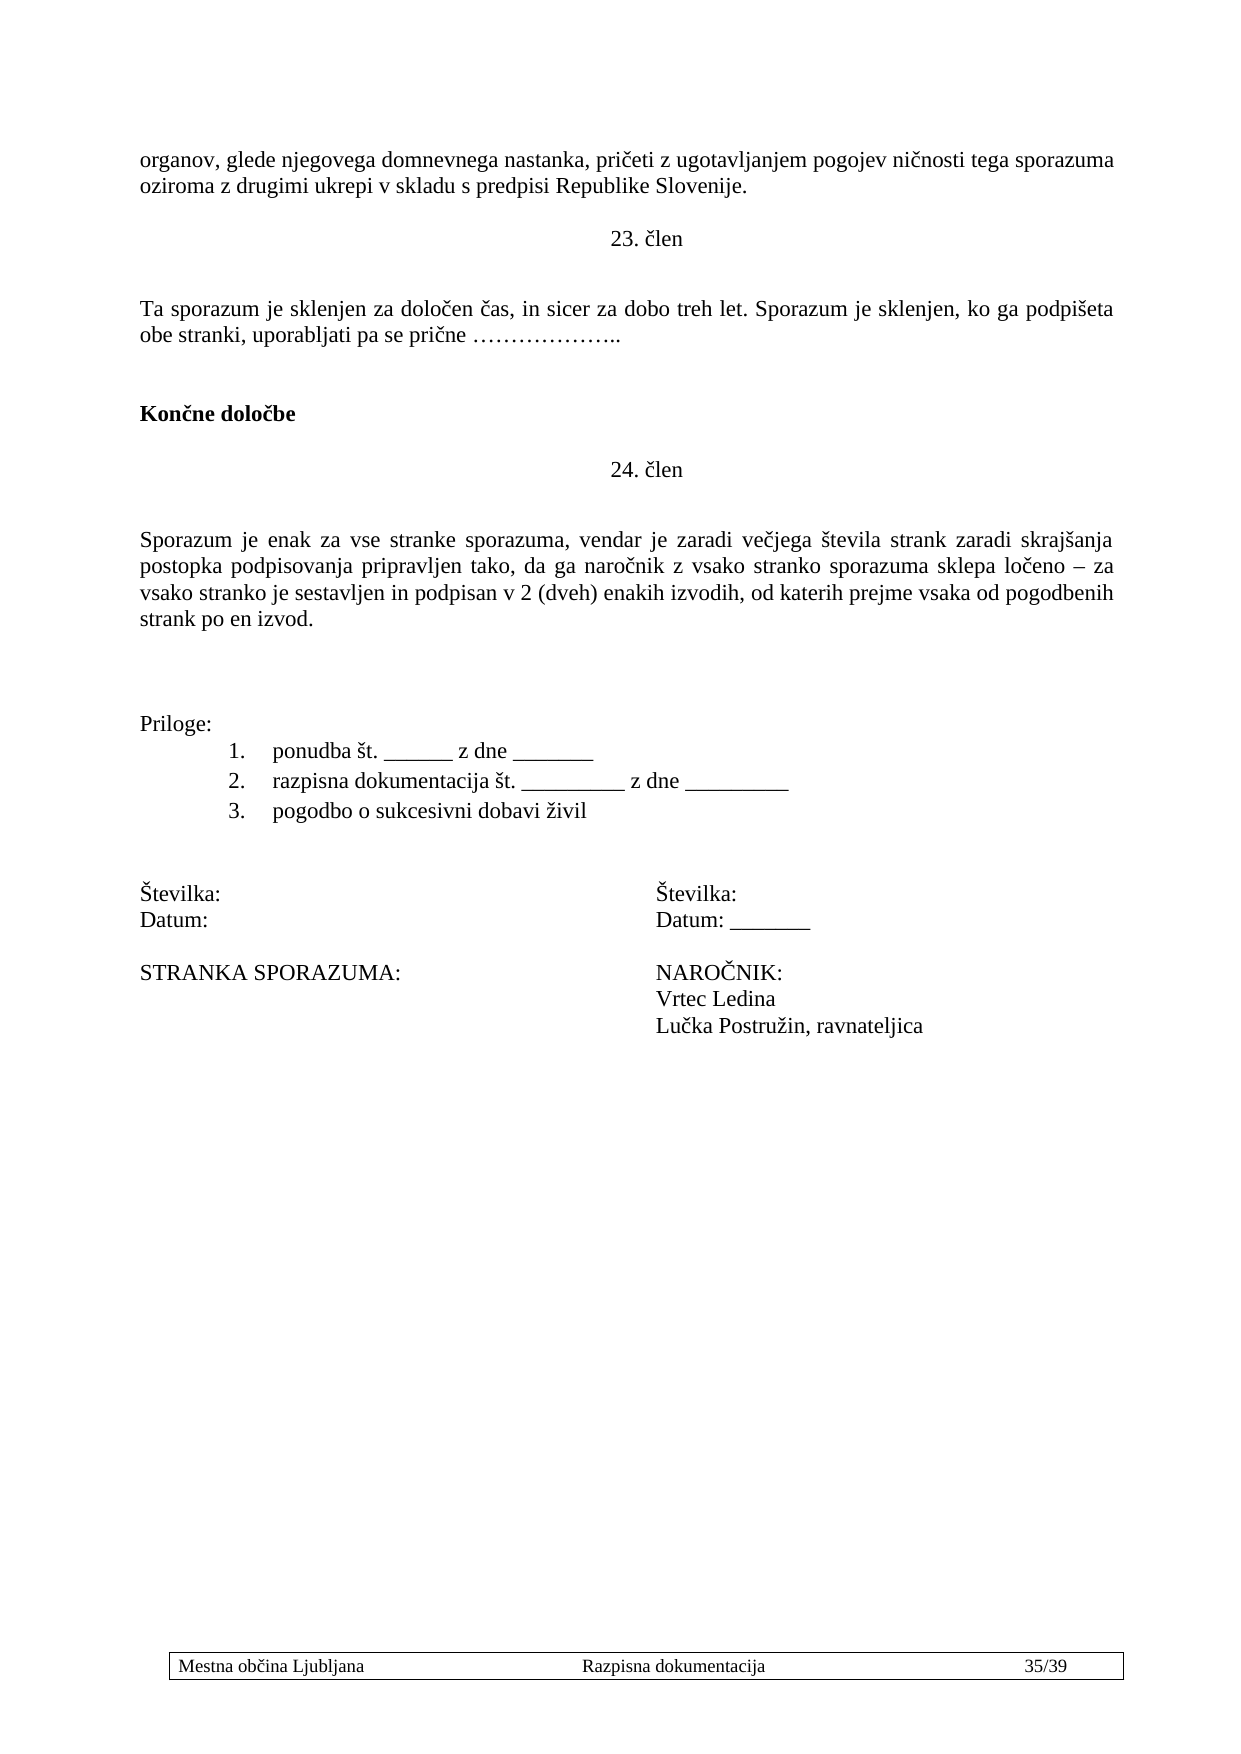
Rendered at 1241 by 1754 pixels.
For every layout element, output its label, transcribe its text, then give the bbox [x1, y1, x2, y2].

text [139, 146, 1115, 198]
text Ta sporazum je sklenjen za določen čas, in sicer za dobo treh let. Sporazum je sklenjen, ko ga podpišeta obe stranki, uporabljati pa se prične ……………….. [139, 295, 1115, 348]
text Lučka Postružin, ravnateljica [582, 1012, 1115, 1038]
text 24. člen [178, 456, 1115, 482]
list pogodbo o sukcesivni dobavi živil [139, 797, 1115, 823]
list razpisna dokumentacija št. _________ z dne _________ [139, 767, 1115, 793]
text Sporazum je enak za vse stranke sporazuma, vendar je zaradi večjega števila strank zaradi skrajšanja postopka podpisovanja pripravljen tako, da ga naročnik z vsako stranko sporazuma sklepa ločeno – za vsako stranko je sestavljen in podpisan v 2 (dveh) enakih izvodih, od katerih prejme vsaka od pogodbenih strank po en izvod. [139, 526, 1115, 631]
text Datum: Datum: _______ [139, 906, 1115, 933]
text STRANKA SPORAZUMA: NAROČNIK: [139, 959, 1115, 985]
text Priloge: [139, 710, 1115, 737]
text Vrtec Ledina [139, 985, 1115, 1012]
text Številka: Številka: [139, 880, 1115, 906]
text 23. člen [178, 225, 1115, 251]
list ponudba št. ______ z dne _______ [139, 737, 1115, 763]
text Končne določbe [139, 401, 1115, 427]
